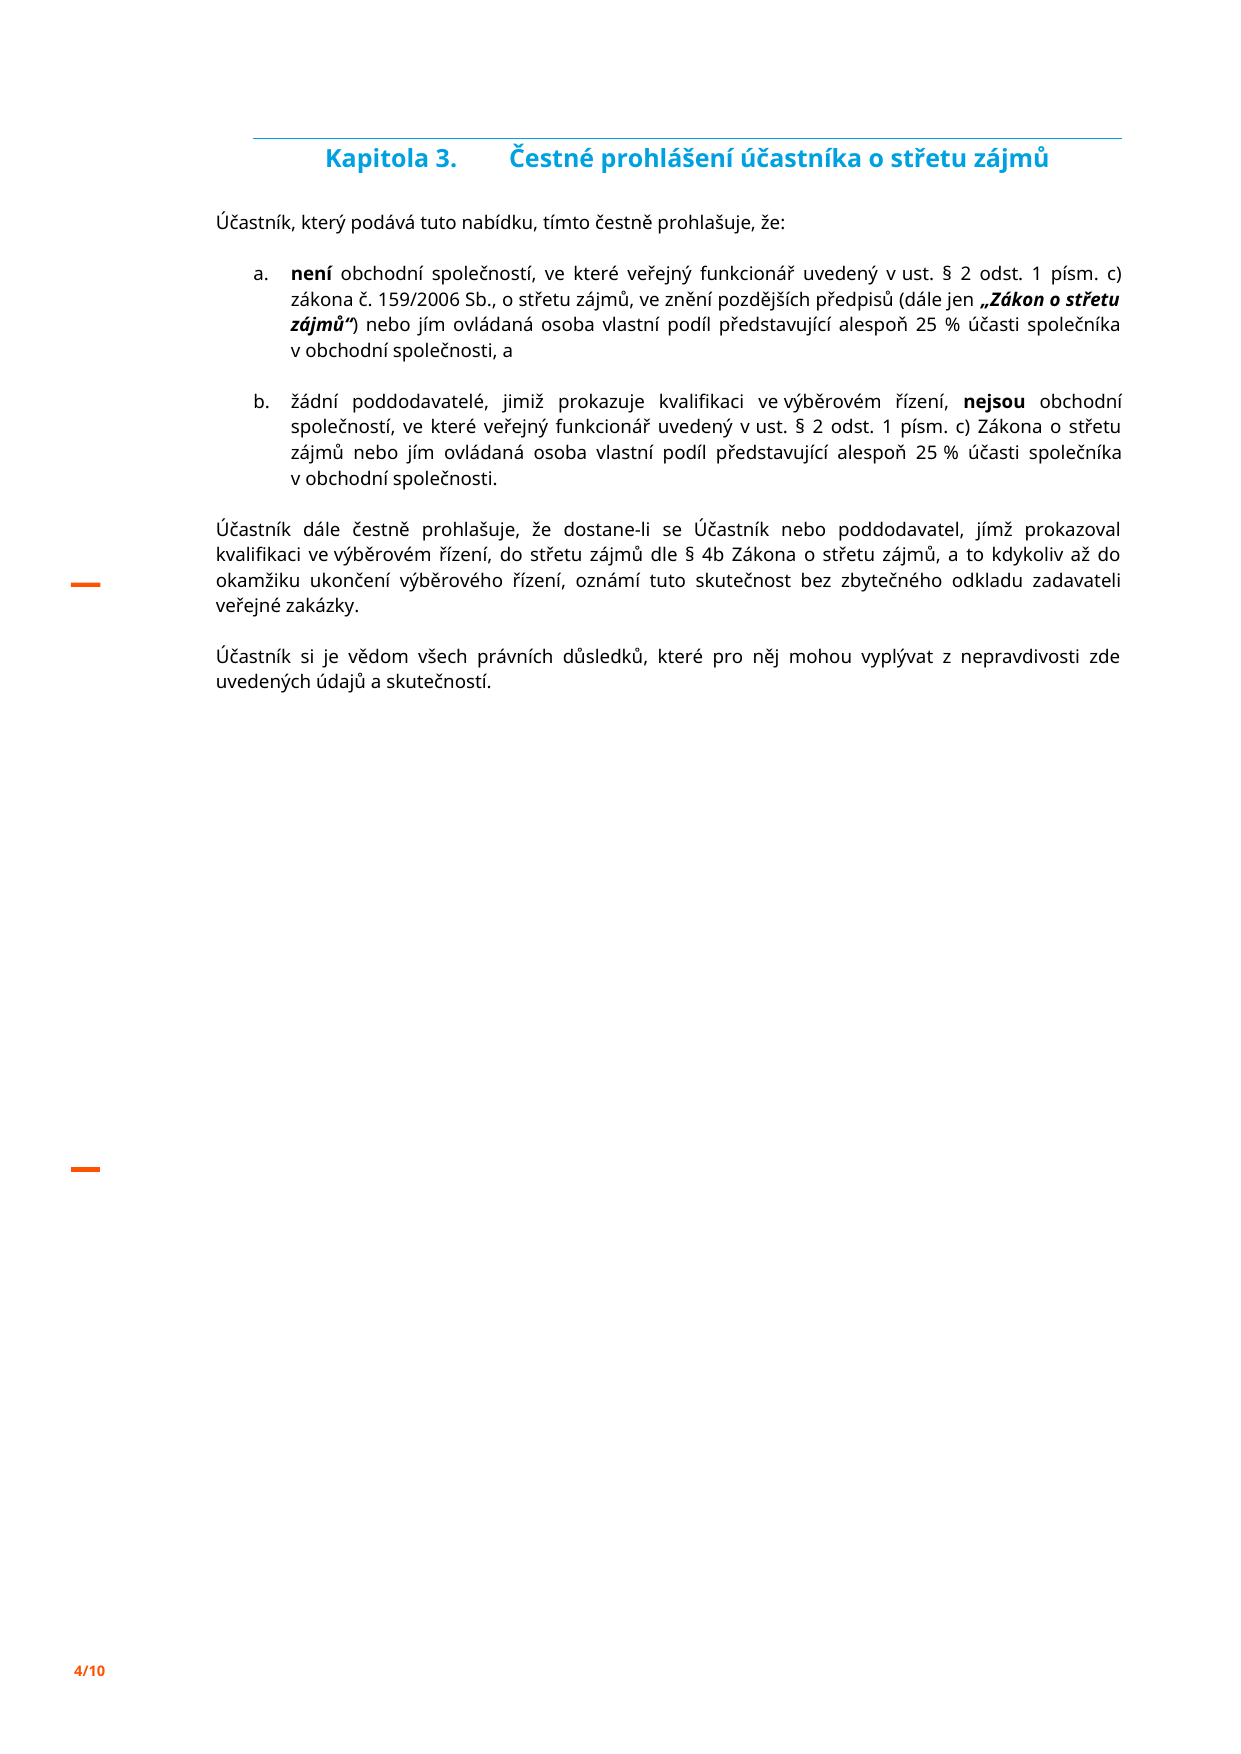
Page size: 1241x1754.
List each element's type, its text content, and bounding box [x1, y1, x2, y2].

text Účastník, který podává tuto nabídku, tímto čestně prohlašuje, že: [216, 210, 1122, 235]
list není obchodní společností, ve které veřejný funkcionář uvedený v ust. § 2 odst. 1 písm. c) zákona č. 159/2006 Sb., o střetu zájmů, ve znění pozdějších předpisů (dále jen „Zákon o střetu zájmů“) nebo jím ovládaná osoba vlastní podíl představující alespoň 25 % účasti společníka v obchodní společnosti, a [253, 261, 1122, 363]
subtitle Čestné prohlášení účastníka o střetu zájmů [253, 139, 1122, 174]
text Účastník si je vědom všech právních důsledků, které pro něj mohou vyplývat z nepravdivosti zde uvedených údajů a skutečností. [216, 643, 1122, 694]
text Účastník dále čestně prohlašuje, že dostane-li se Účastník nebo poddodavatel, jímž prokazoval kvalifikaci ve výběrovém řízení, do střetu zájmů dle § 4b Zákona o střetu zájmů, a to kdykoliv až do okamžiku ukončení výběrového řízení, oznámí tuto skutečnost bez zbytečného odkladu zadavateli veřejné zakázky. [216, 516, 1122, 618]
list žádní poddodavatelé, jimiž prokazuje kvalifikaci ve výběrovém řízení, nejsou obchodní společností, ve které veřejný funkcionář uvedený v ust. § 2 odst. 1 písm. c) Zákona o střetu zájmů nebo jím ovládaná osoba vlastní podíl představující alespoň 25 % účasti společníka v obchodní společnosti. [253, 388, 1122, 490]
